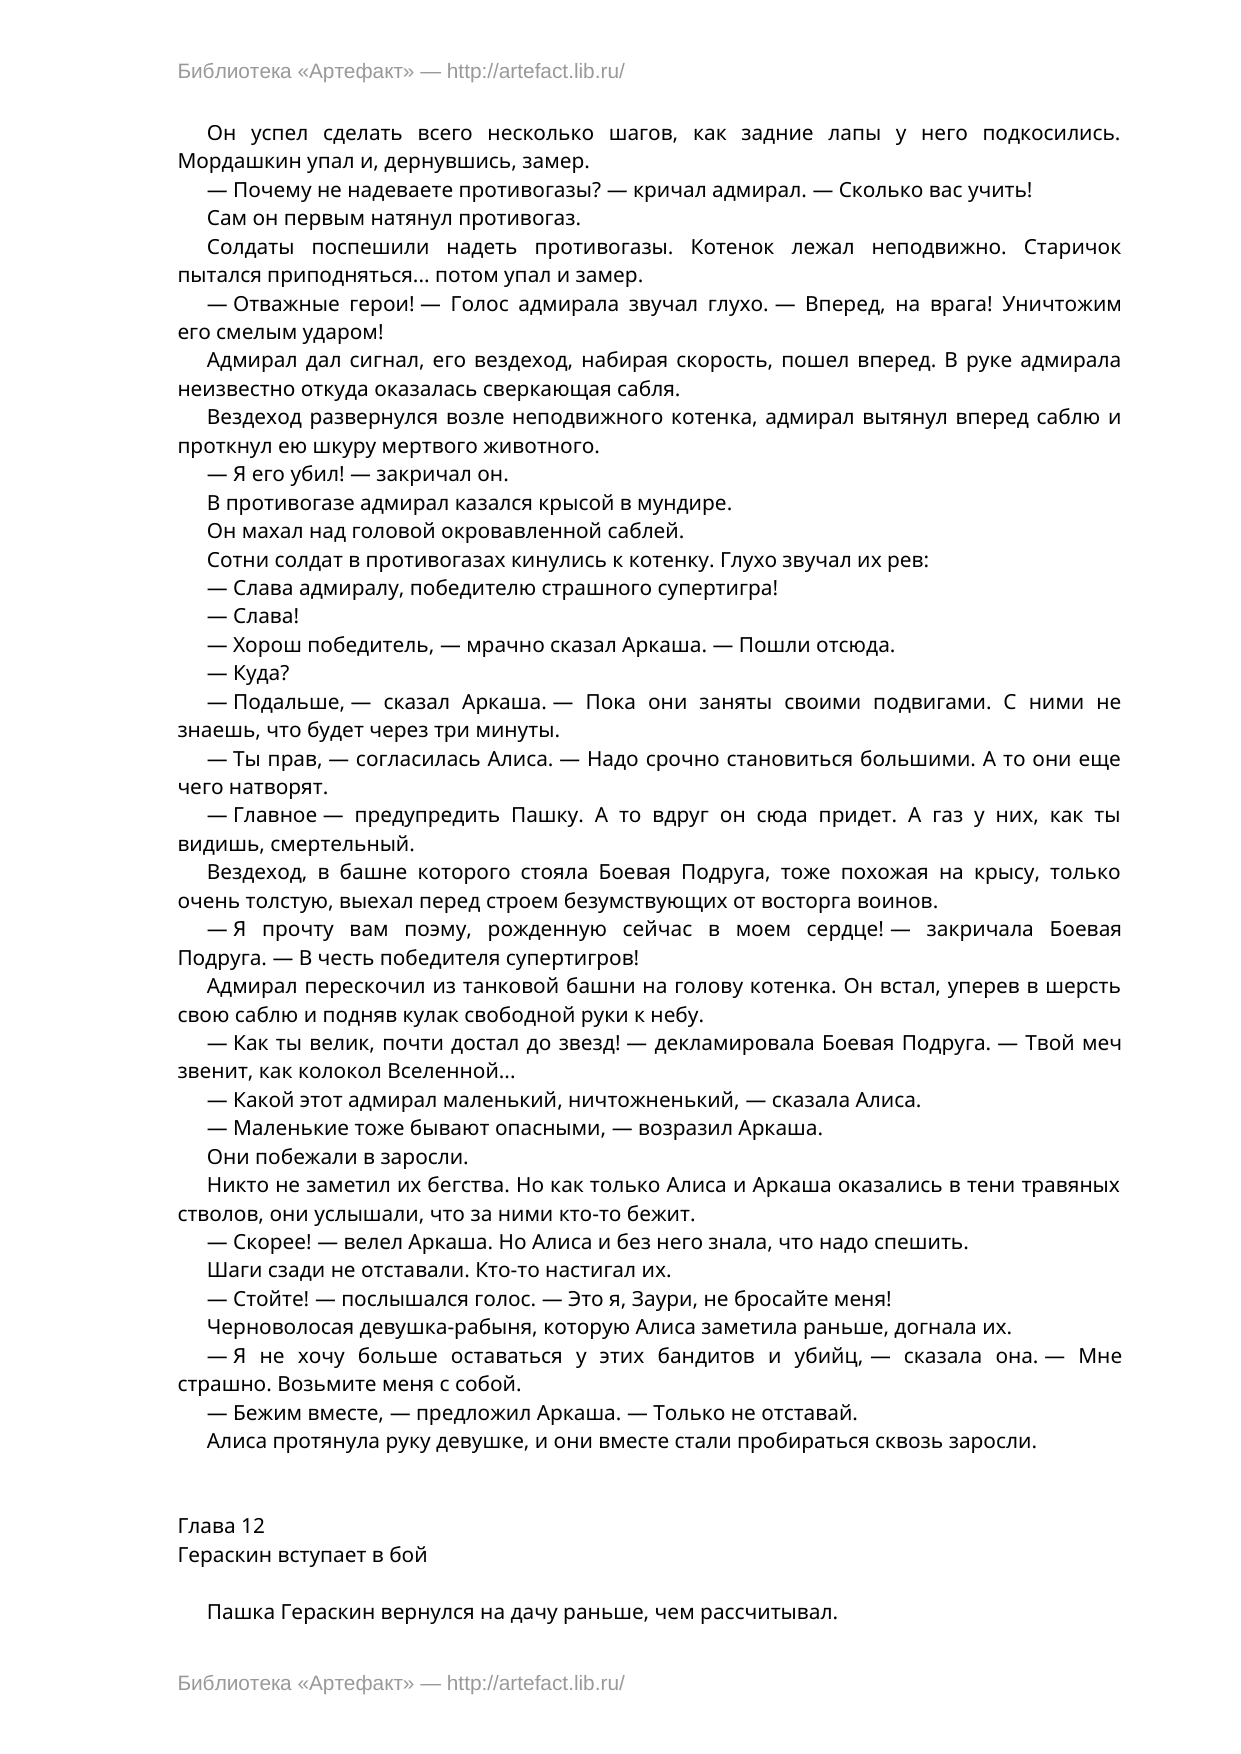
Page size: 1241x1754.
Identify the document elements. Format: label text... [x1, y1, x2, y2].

text — Хорош победитель, — мрачно сказал Аркаша. — Пошли отсюда. [177, 630, 1122, 658]
text Сотни солдат в противогазах кинулись к котенку. Глухо звучал их рев: [177, 545, 1122, 573]
text — Подальше, — сказал Аркаша. — Пока они заняты своими подвигами. С ними не знаешь, что будет через три минуты. [177, 687, 1122, 744]
text — Слава! [177, 602, 1122, 630]
text — Слава адмиралу, победителю страшного супертигра! [177, 573, 1122, 602]
text — Бежим вместе, — предложил Аркаша. — Только не отставай. [177, 1398, 1122, 1426]
text Вездеход развернулся возле неподвижного котенка, адмирал вытянул вперед саблю и проткнул ею шкуру мертвого животного. [177, 402, 1122, 459]
text Никто не заметил их бегства. Но как только Алиса и Аркаша оказались в тени травяных стволов, они услышали, что за ними кто-то бежит. [177, 1170, 1122, 1227]
text Пашка Гераскин вернулся на дачу раньше, чем рассчитывал. [177, 1597, 1122, 1625]
subtitle Глава 12 [177, 1512, 1122, 1540]
text — Стойте! — послышался голос. — Это я, Заури, не бросайте меня! [177, 1284, 1122, 1312]
text — Я прочту вам поэму, рожденную сейчас в моем сердце! — закричала Боевая Подруга. — В честь победителя супертигров! [177, 914, 1122, 971]
text — Какой этот адмирал маленький, ничтожненький, — сказала Алиса. [177, 1085, 1122, 1113]
text — Главное — предупредить Пашку. А то вдруг он сюда придет. А газ у них, как ты видишь, смертельный. [177, 801, 1122, 857]
text В противогазе адмирал казался крысой в мундире. [177, 488, 1122, 516]
text Вездеход, в башне которого стояла Боевая Подруга, тоже похожая на крысу, только очень толстую, выехал перед строем безумствующих от восторга воинов. [177, 857, 1122, 914]
text — Я не хочу больше оставаться у этих бандитов и убийц, — сказала она. — Мне страшно. Возьмите меня с собой. [177, 1341, 1122, 1398]
text — Я его убил! — закричал он. [177, 459, 1122, 488]
text — Почему не надеваете противогазы? — кричал адмирал. — Сколько вас учить! [177, 175, 1122, 203]
text — Куда? [177, 658, 1122, 687]
text Адмирал перескочил из танковой башни на голову котенка. Он встал, уперев в шерсть свою саблю и подняв кулак свободной руки к небу. [177, 971, 1122, 1028]
text Алиса протянула руку девушке, и они вместе стали пробираться сквозь заросли. [177, 1426, 1122, 1455]
subtitle Гераскин вступает в бой [177, 1540, 1122, 1568]
text Он успел сделать всего несколько шагов, как задние лапы у него подкосились. Мордашкин упал и, дернувшись, замер. [177, 118, 1122, 175]
text Адмирал дал сигнал, его вездеход, набирая скорость, пошел вперед. В руке адмирала неизвестно откуда оказалась сверкающая сабля. [177, 346, 1122, 402]
text — Ты прав, — согласилась Алиса. — Надо срочно становиться большими. А то они еще чего натворят. [177, 744, 1122, 801]
text — Как ты велик, почти достал до звезд! — декламировала Боевая Подруга. — Твой меч звенит, как колокол Вселенной... [177, 1028, 1122, 1085]
text Он махал над головой окровавленной саблей. [177, 516, 1122, 545]
text — Скорее! — велел Аркаша. Но Алиса и без него знала, что надо спешить. [177, 1227, 1122, 1256]
text Шаги сзади не отставали. Кто-то настигал их. [177, 1256, 1122, 1284]
text Сам он первым натянул противогаз. [177, 203, 1122, 232]
text Черноволосая девушка-рабыня, которую Алиса заметила раньше, догнала их. [177, 1312, 1122, 1341]
text — Маленькие тоже бывают опасными, — возразил Аркаша. [177, 1113, 1122, 1142]
text — Отважные герои! — Голос адмирала звучал глухо. — Вперед, на врага! Уничтожим его смелым ударом! [177, 289, 1122, 346]
text Солдаты поспешили надеть противогазы. Котенок лежал неподвижно. Старичок пытался приподняться... потом упал и замер. [177, 232, 1122, 289]
text Они побежали в заросли. [177, 1142, 1122, 1170]
